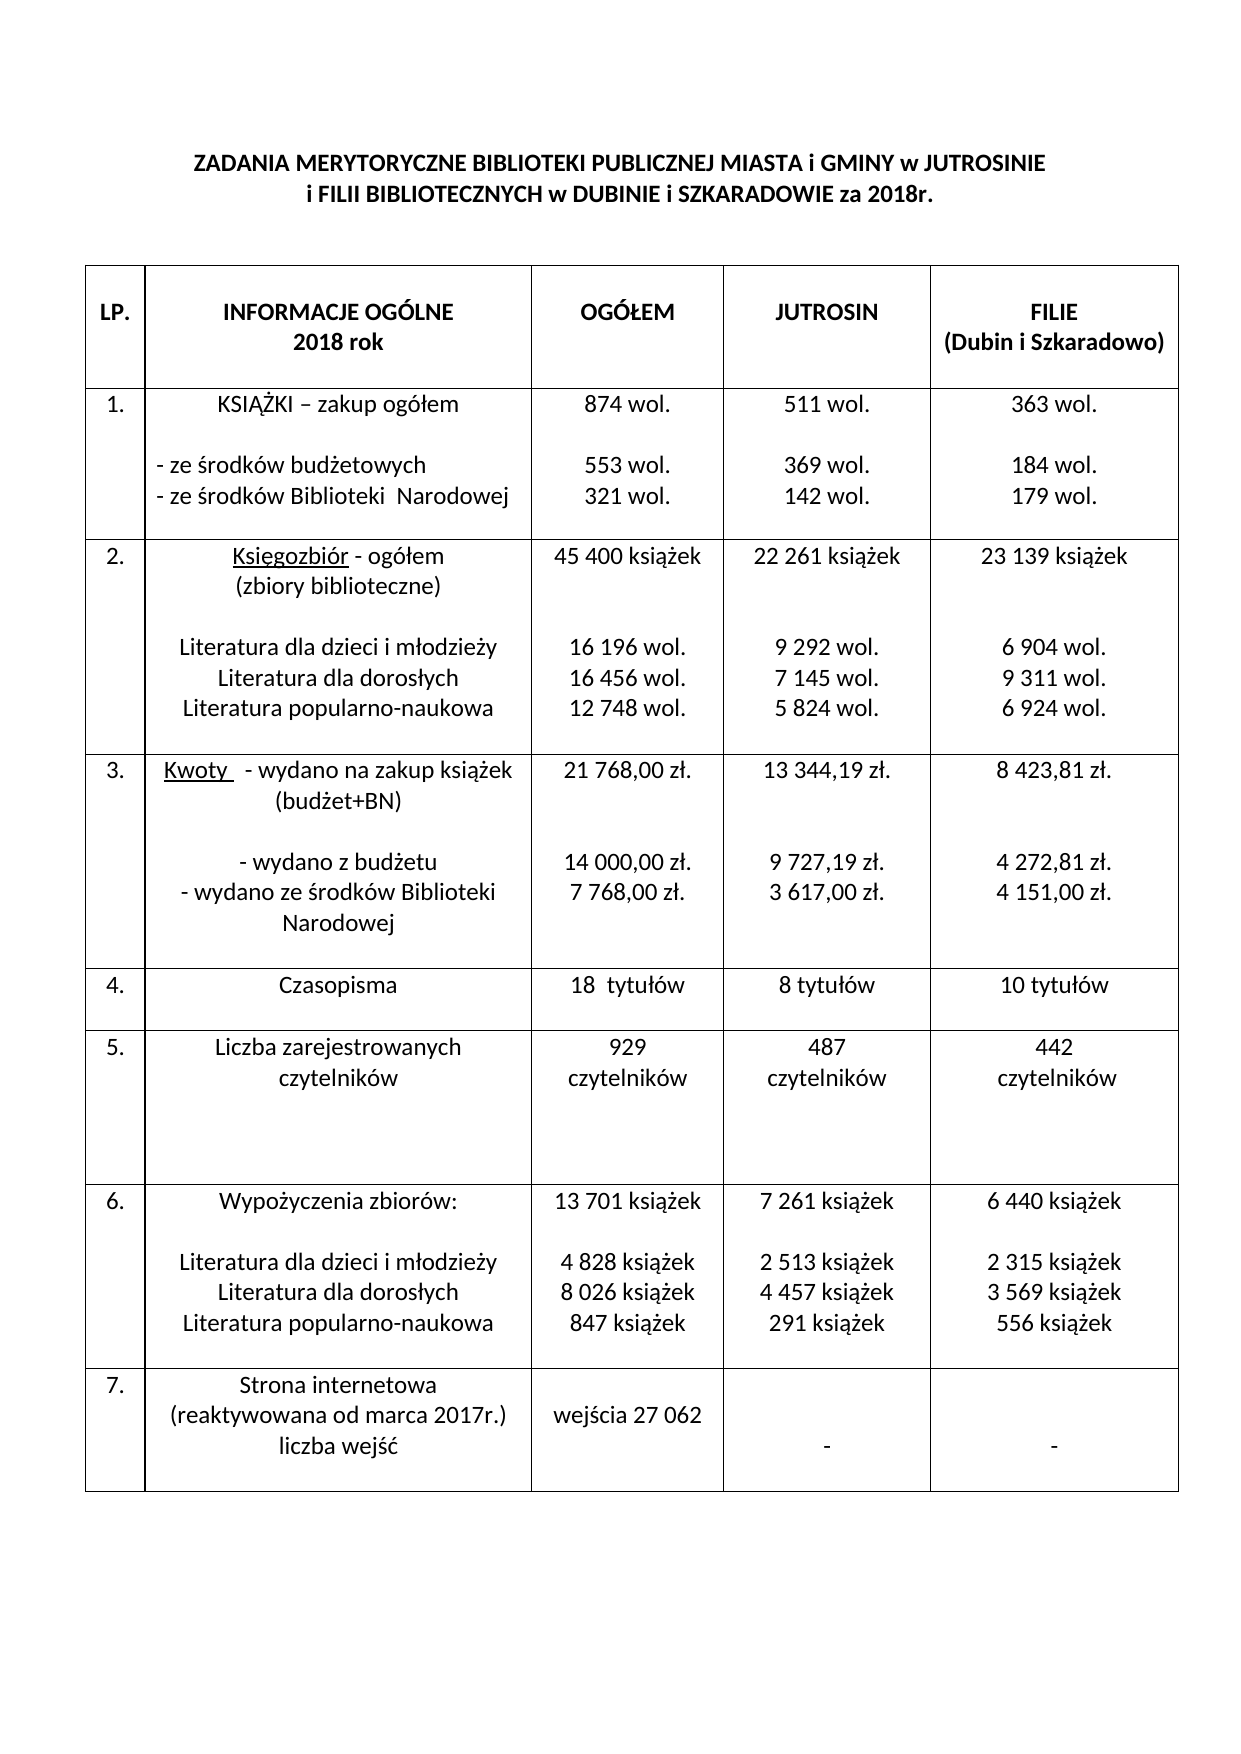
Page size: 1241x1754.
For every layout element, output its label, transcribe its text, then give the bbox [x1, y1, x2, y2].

table_cell 442 czytelników [931, 1031, 1178, 1184]
table_header FILIE (Dubin i Szkaradowo) [931, 266, 1178, 388]
table_cell Liczba zarejestrowanych czytelników [146, 1031, 531, 1184]
table_cell 18 tytułów [532, 969, 723, 1030]
table_cell Księgozbiór - ogółem (zbiory biblioteczne) Literatura dla dzieci i młodzieży Literatura dla dorosłych Literatura popularno-naukowa [146, 540, 531, 753]
table_cell - [931, 1369, 1178, 1491]
table_cell Wypożyczenia zbiorów: Literatura dla dzieci i młodzieży Literatura dla dorosłych Literatura popularno-naukowa [146, 1185, 531, 1368]
table_cell 2. [86, 540, 144, 753]
table_cell Kwoty - wydano na zakup książek (budżet+BN) - wydano z budżetu - wydano ze środków Biblioteki Narodowej [146, 755, 531, 968]
table_cell 13 701 książek 4 828 książek 8 026 książek 847 książek [532, 1185, 723, 1368]
text i FILII BIBLIOTECZNYCH w DUBINIE i SZKARADOWIE za 2018r. [148, 178, 1093, 209]
table_cell 6. [86, 1185, 144, 1368]
table_header LP. [86, 266, 144, 388]
table_cell 10 tytułów [931, 969, 1178, 1030]
table_cell 22 261 książek 9 292 wol. 7 145 wol. 5 824 wol. [724, 540, 930, 753]
table_cell 4. [86, 969, 144, 1030]
text ZADANIA MERYTORYCZNE BIBLIOTEKI PUBLICZNEJ MIASTA i GMINY w JUTROSINIE [148, 148, 1093, 178]
table_cell Strona internetowa (reaktywowana od marca 2017r.) liczba wejść [146, 1369, 531, 1491]
table_cell 8 423,81 zł. 4 272,81 zł. 4 151,00 zł. [931, 755, 1178, 968]
table_cell 13 344,19 zł. 9 727,19 zł. 3 617,00 zł. [724, 755, 930, 968]
table_cell 487 czytelników [724, 1031, 930, 1184]
table_cell 3. [86, 755, 144, 968]
table_cell 5. [86, 1031, 144, 1184]
table_cell 874 wol. 553 wol. 321 wol. [532, 389, 723, 539]
table_cell KSIĄŻKI – zakup ogółem - ze środków budżetowych - ze środków Biblioteki Narodowej [146, 389, 531, 539]
table_cell wejścia 27 062 [532, 1369, 723, 1491]
table_cell 363 wol. 184 wol. 179 wol. [931, 389, 1178, 539]
table_header INFORMACJE OGÓLNE 2018 rok [146, 266, 531, 388]
table_header JUTROSIN [724, 266, 930, 388]
table_cell 511 wol. 369 wol. 142 wol. [724, 389, 930, 539]
table_cell 7 261 książek 2 513 książek 4 457 książek 291 książek [724, 1185, 930, 1368]
table_cell - [724, 1369, 930, 1491]
table_header OGÓŁEM [532, 266, 723, 388]
table_cell 8 tytułów [724, 969, 930, 1030]
table_cell Czasopisma [146, 969, 531, 1030]
table_cell 6 440 książek 2 315 książek 3 569 książek 556 książek [931, 1185, 1178, 1368]
table_cell 23 139 książek 6 904 wol. 9 311 wol. 6 924 wol. [931, 540, 1178, 753]
table_cell 929 czytelników [532, 1031, 723, 1184]
table_cell 1. [86, 389, 144, 539]
table_cell 7. [86, 1369, 144, 1491]
table_cell 45 400 książek 16 196 wol. 16 456 wol. 12 748 wol. [532, 540, 723, 753]
table_cell 21 768,00 zł. 14 000,00 zł. 7 768,00 zł. [532, 755, 723, 968]
